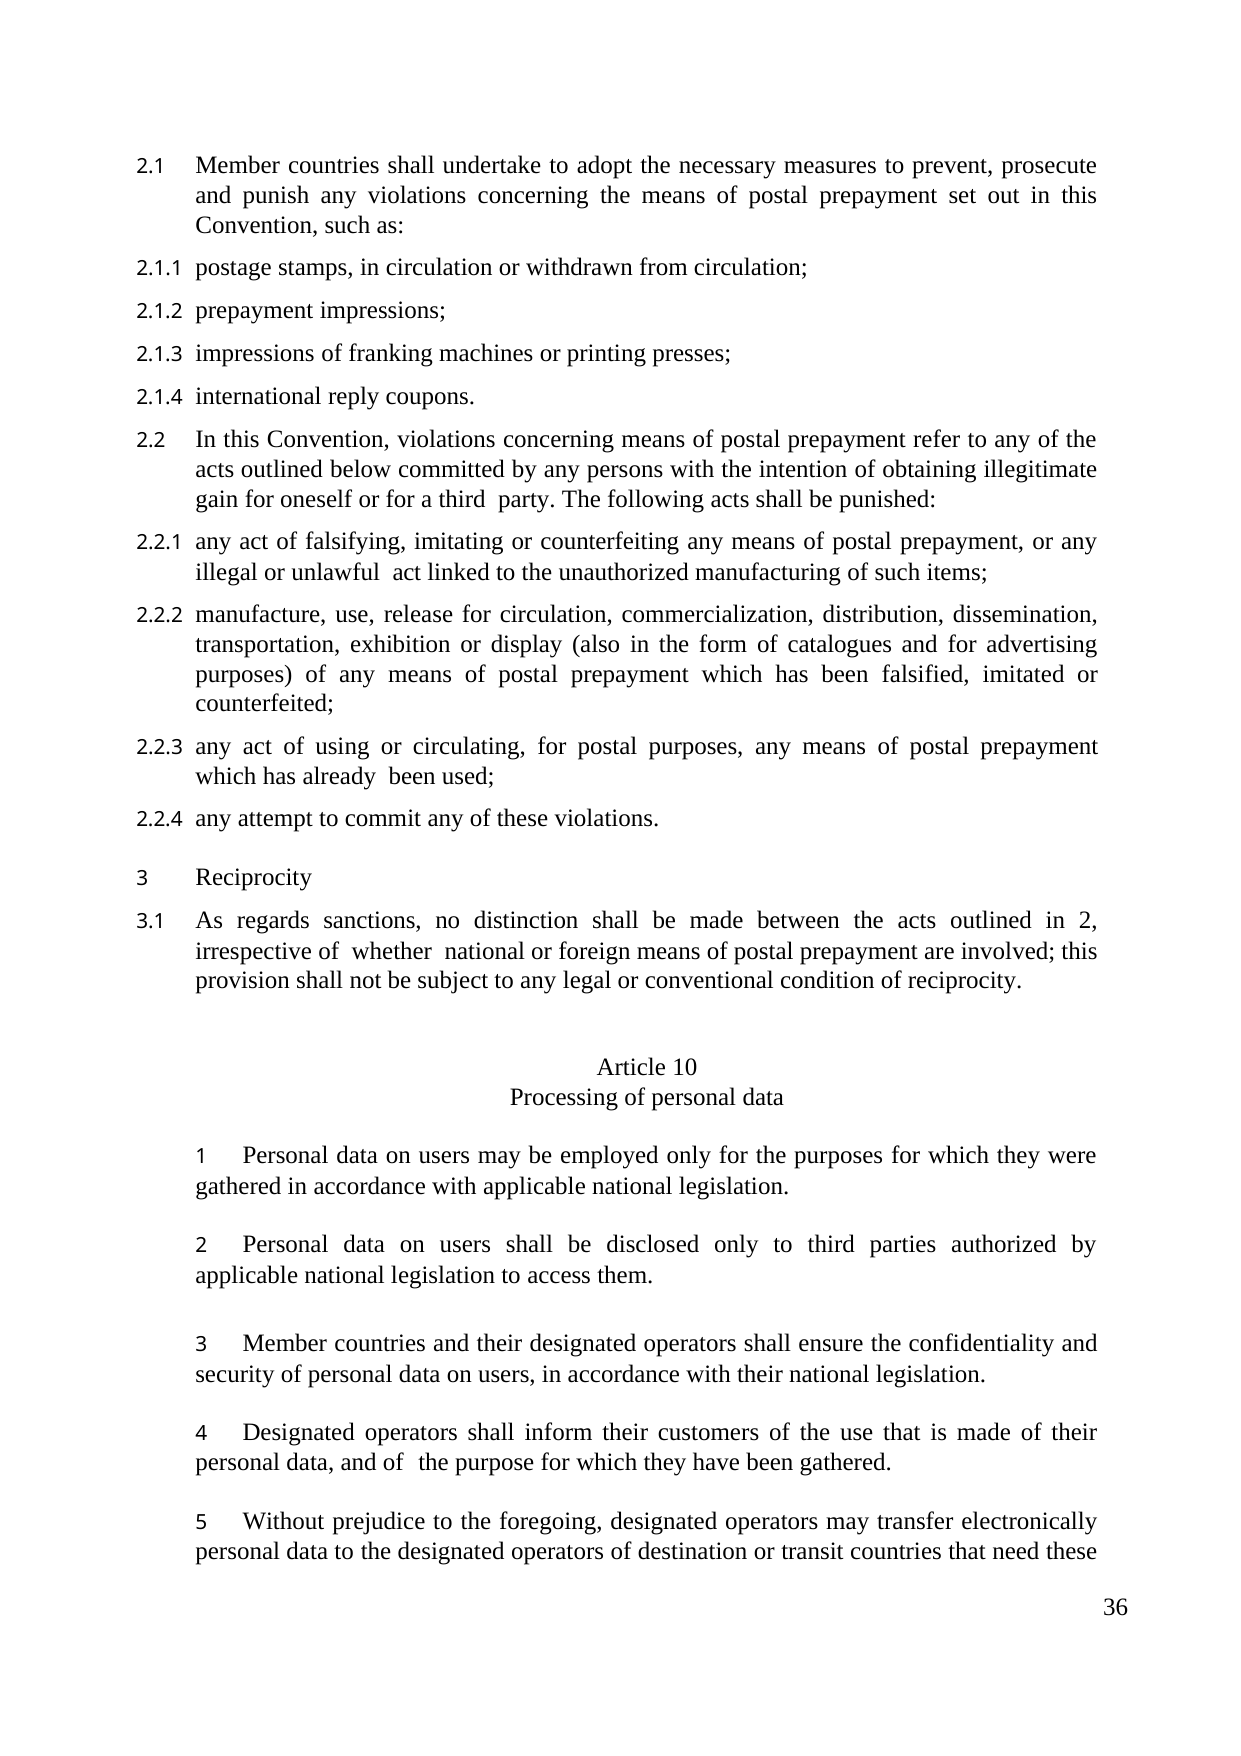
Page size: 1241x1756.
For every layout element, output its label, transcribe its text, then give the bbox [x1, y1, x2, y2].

list Reciprocity [136, 862, 1098, 892]
list any act of using or circulating, for postal purposes, any means of postal prepayment which has already been used; [136, 731, 1098, 790]
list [195, 1506, 1098, 1565]
list Member countries shall undertake to adopt the necessary measures to prevent, prosecute and punish any violations concerning the means of postal prepayment set out in this Convention, such as: [136, 150, 1098, 239]
text Processing of personal data [195, 1082, 1098, 1111]
list Member countries and their designated operators shall ensure the confidentiality and security of personal data on users, in accordance with their national legislation. [195, 1328, 1098, 1387]
list In this Convention, violations concerning means of postal prepayment refer to any of the acts outlined below committed by any persons with the intention of obtaining illegitimate gain for oneself or for a third party. The following acts shall be punished: [136, 424, 1098, 513]
list As regards sanctions, no distinction shall be made between the acts outlined in 2, irrespective of whether national or foreign means of postal prepayment are involved; this provision shall not be subject to any legal or conventional condition of reciprocity. [136, 906, 1098, 994]
list manufacture, use, release for circulation, commercialization, distribution, dissemination, transportation, exhibition or display (also in the form of catalogues and for advertising purposes) of any means of postal prepayment which has been falsified, imitated or counterfeited; [136, 599, 1098, 717]
list Personal data on users may be employed only for the purposes for which they were gathered in accordance with applicable national legislation. [195, 1141, 1098, 1200]
list Designated operators shall inform their customers of the use that is made of their personal data, and of the purpose for which they have been gathered. [195, 1417, 1098, 1476]
list international reply coupons. [136, 381, 1098, 411]
list postage stamps, in circulation or withdrawn from circulation; [136, 252, 1098, 282]
list any attempt to commit any of these violations. [136, 803, 1098, 833]
list impressions of franking machines or printing presses; [136, 338, 1098, 368]
text Article 10 [195, 1052, 1098, 1081]
list Personal data on users shall be disclosed only to third parties authorized by applicable national legislation to access them. [195, 1229, 1098, 1288]
list prepayment impressions; [136, 295, 1098, 324]
list any act of falsifying, imitating or counterfeiting any means of postal prepayment, or any illegal or unlawful act linked to the unauthorized manufacturing of such items; [136, 526, 1098, 586]
